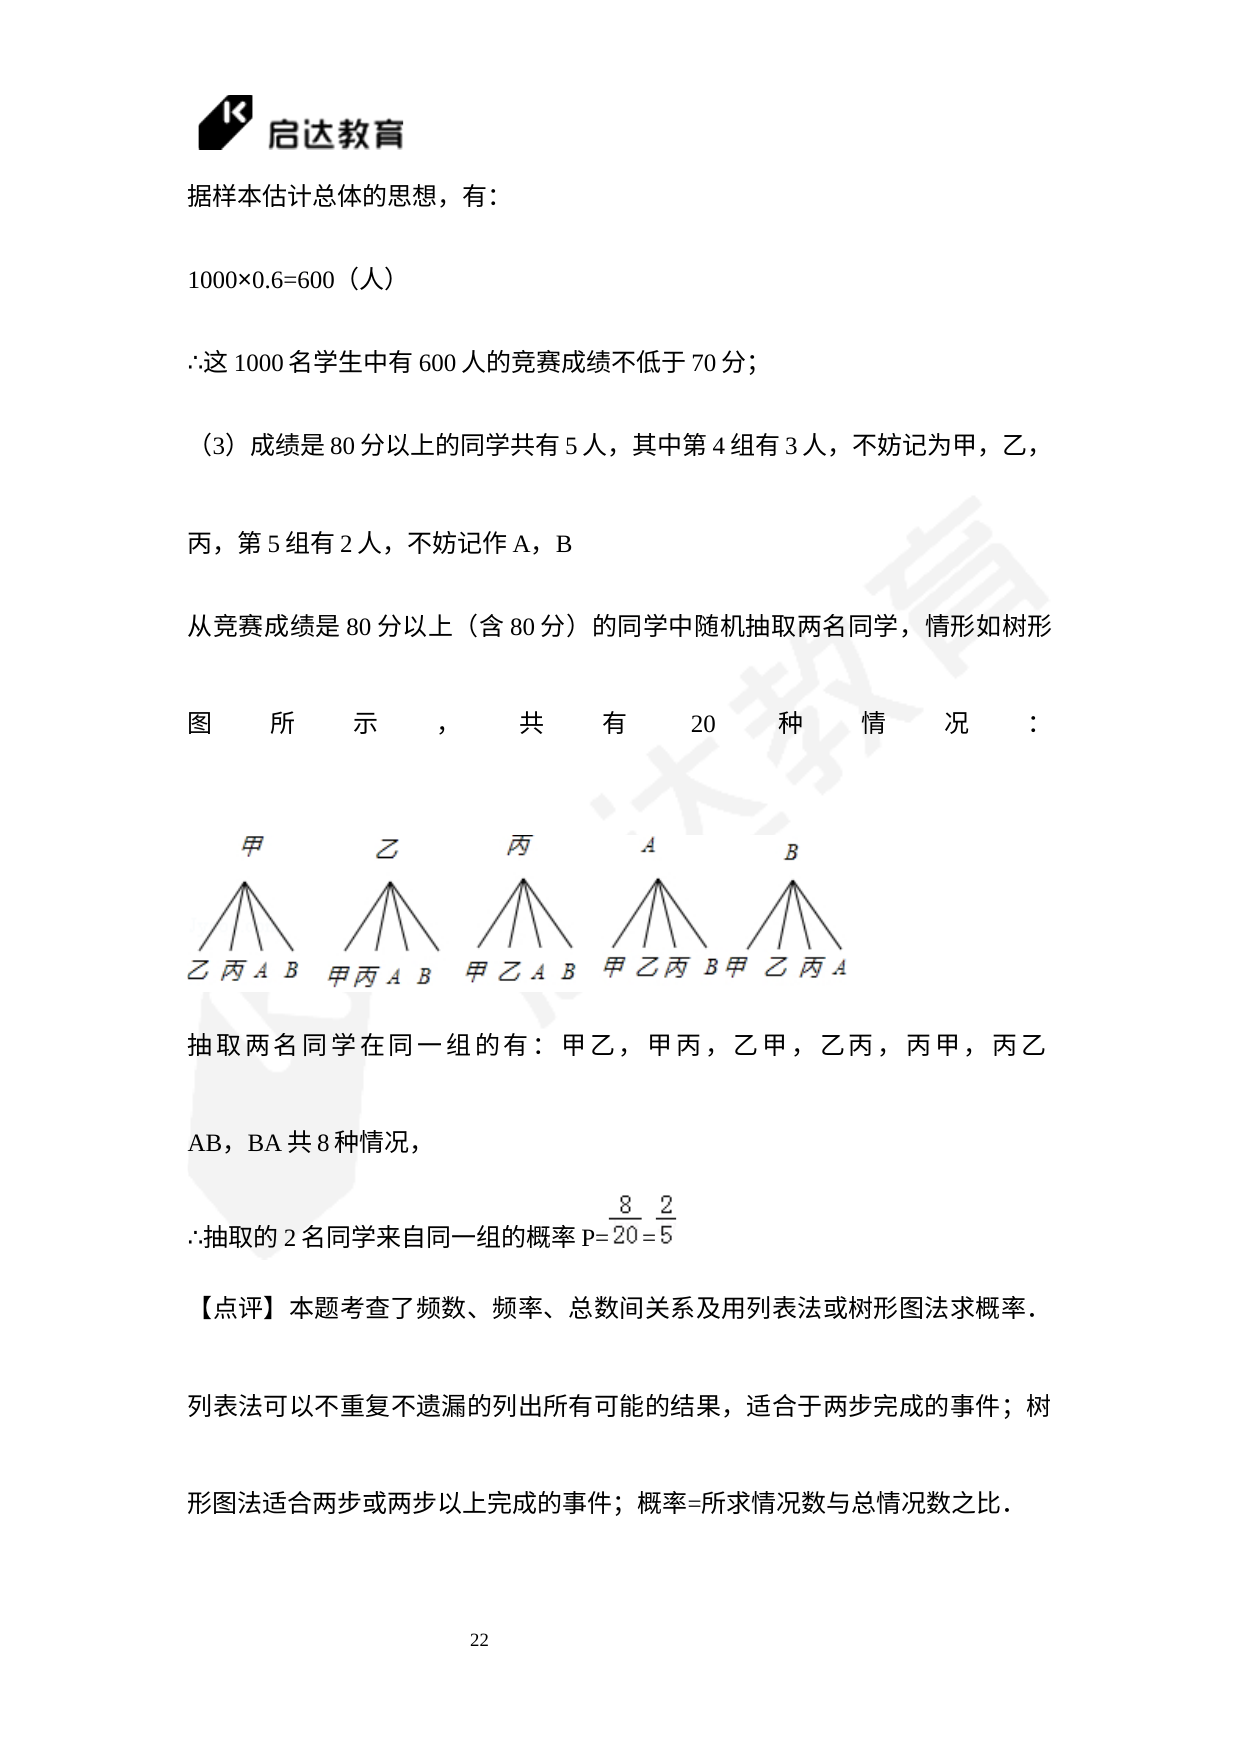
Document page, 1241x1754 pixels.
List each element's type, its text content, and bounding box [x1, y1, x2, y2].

picture [198, 95, 404, 150]
text ∴这1000名学生中有600人的竞赛成绩不低于70分； [187, 328, 1053, 393]
picture [655, 1191, 677, 1247]
picture [608, 1191, 642, 1247]
text （2）在选取的样本中，竞赛分数不低于70分的频率是0.5+0.06+0.04=0.6，根据样本估计总体的思想，有： [187, 162, 1053, 227]
text （3）成绩是80分以上的同学共有5人，其中第4组有3人，不妨记为甲，乙，丙，第5组有2人，不妨记作A，B [187, 411, 1053, 574]
text 【点评】本题考查了频数、频率、总数间关系及用列表法或树形图法求概率．列表法可以不重复不遗漏的列出所有可能的结果，适合于两步完成的事件；树形图法适合两步或两步以上完成的事件；概率=所求情况数与总情况数之比． [187, 1274, 1053, 1534]
text ∴抽取的2名同学来自同一组的概率P== [187, 1191, 1053, 1256]
picture [187, 835, 851, 992]
text 1000×0.6=600（人） [187, 245, 1053, 310]
text 抽取两名同学在同一组的有：甲乙，甲丙，乙甲，乙丙，丙甲，丙乙，AB，BA共8种情况， [187, 1011, 1053, 1173]
